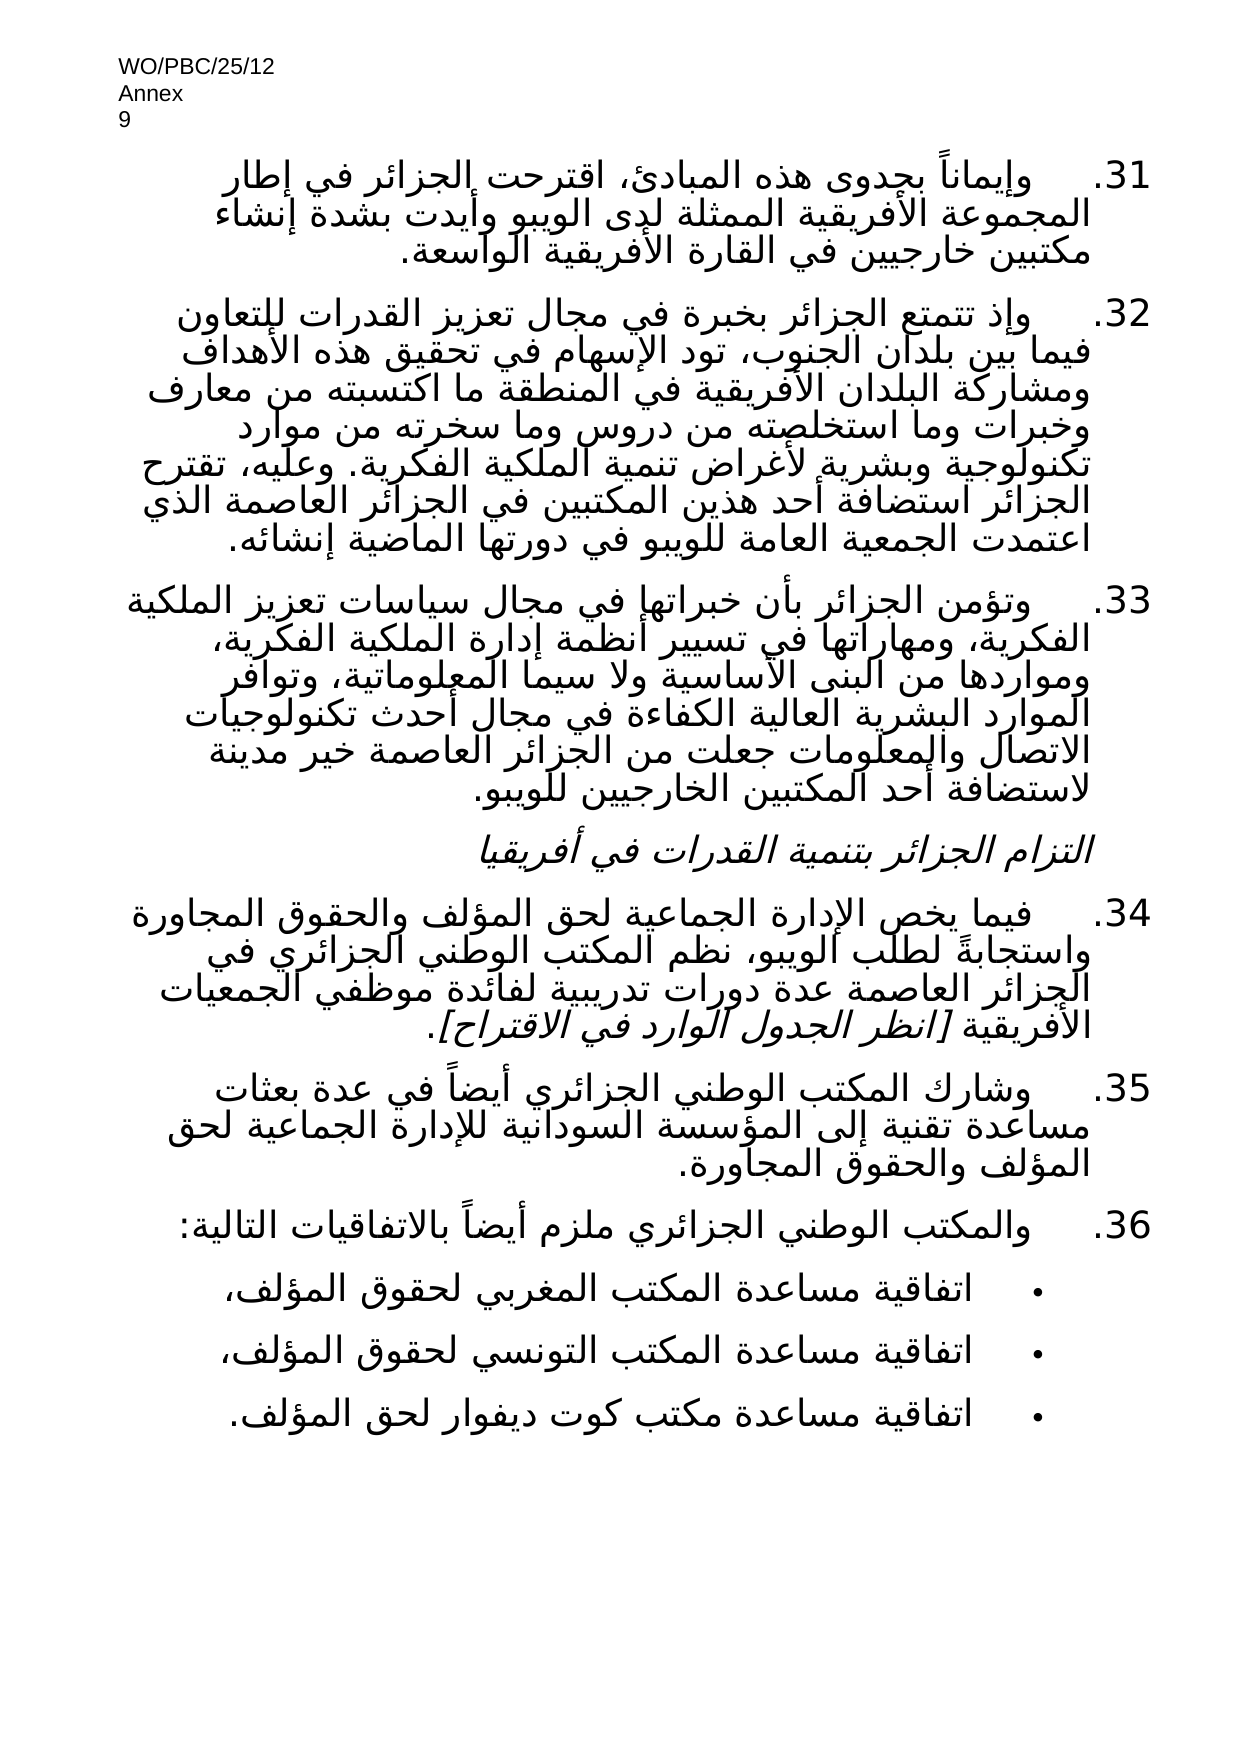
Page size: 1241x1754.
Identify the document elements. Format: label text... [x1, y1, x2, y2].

text فيما يخص الإدارة الجماعية لحق المؤلف والحقوق المجاورة واستجابةً لطلب الويبو، نظم المكتب الوطني الجزائري في الجزائر العاصمة عدة دورات تدريبية لفائدة موظفي الجمعيات الأفريقية [انظر الجدول الوارد في الاقتراح]. [118, 896, 1092, 1046]
text وإذ تتمتع الجزائر بخبرة في مجال تعزيز القدرات للتعاون فيما بين بلدان الجنوب، تود الإسهام في تحقيق هذه الأهداف ومشاركة البلدان الأفريقية في المنطقة ما اكتسبته من معارف وخبرات وما استخلصته من دروس وما سخرته من موارد تكنولوجية وبشرية لأغراض تنمية الملكية الفكرية. وعليه، تقترح الجزائر استضافة أحد هذين المكتبين في الجزائر العاصمة الذي اعتمدت الجمعية العامة للويبو في دورتها الماضية إنشائه. [118, 296, 1092, 558]
list اتفاقية مساعدة المكتب المغربي لحقوق المؤلف، [118, 1271, 1033, 1308]
list اتفاقية مساعدة المكتب التونسي لحقوق المؤلف، [118, 1333, 1033, 1371]
text والمكتب الوطني الجزائري ملزم أيضاً بالاتفاقيات التالية: [118, 1208, 1092, 1246]
text وشارك المكتب الوطني الجزائري أيضاً في عدة بعثات مساعدة تقنية إلى المؤسسة السودانية للإدارة الجماعية لحق المؤلف والحقوق المجاورة. [118, 1071, 1092, 1183]
text وتؤمن الجزائر بأن خبراتها في مجال سياسات تعزيز الملكية الفكرية، ومهاراتها في تسيير أنظمة إدارة الملكية الفكرية، ومواردها من البنى الأساسية ولا سيما المعلوماتية، وتوافر الموارد البشرية العالية الكفاءة في مجال أحدث تكنولوجيات الاتصال والمعلومات جعلت من الجزائر العاصمة خير مدينة لاستضافة أحد المكتبين الخارجيين للويبو. [118, 583, 1092, 808]
list اتفاقية مساعدة مكتب كوت ديفوار لحق المؤلف. [118, 1396, 1033, 1433]
text وإيماناً بجدوى هذه المبادئ، اقترحت الجزائر في إطار المجموعة الأفريقية الممثلة لدى الويبو وأيدت بشدة إنشاء مكتبين خارجيين في القارة الأفريقية الواسعة. [118, 158, 1092, 271]
text التزام الجزائر بتنمية القدرات في أفريقيا [118, 833, 1092, 871]
